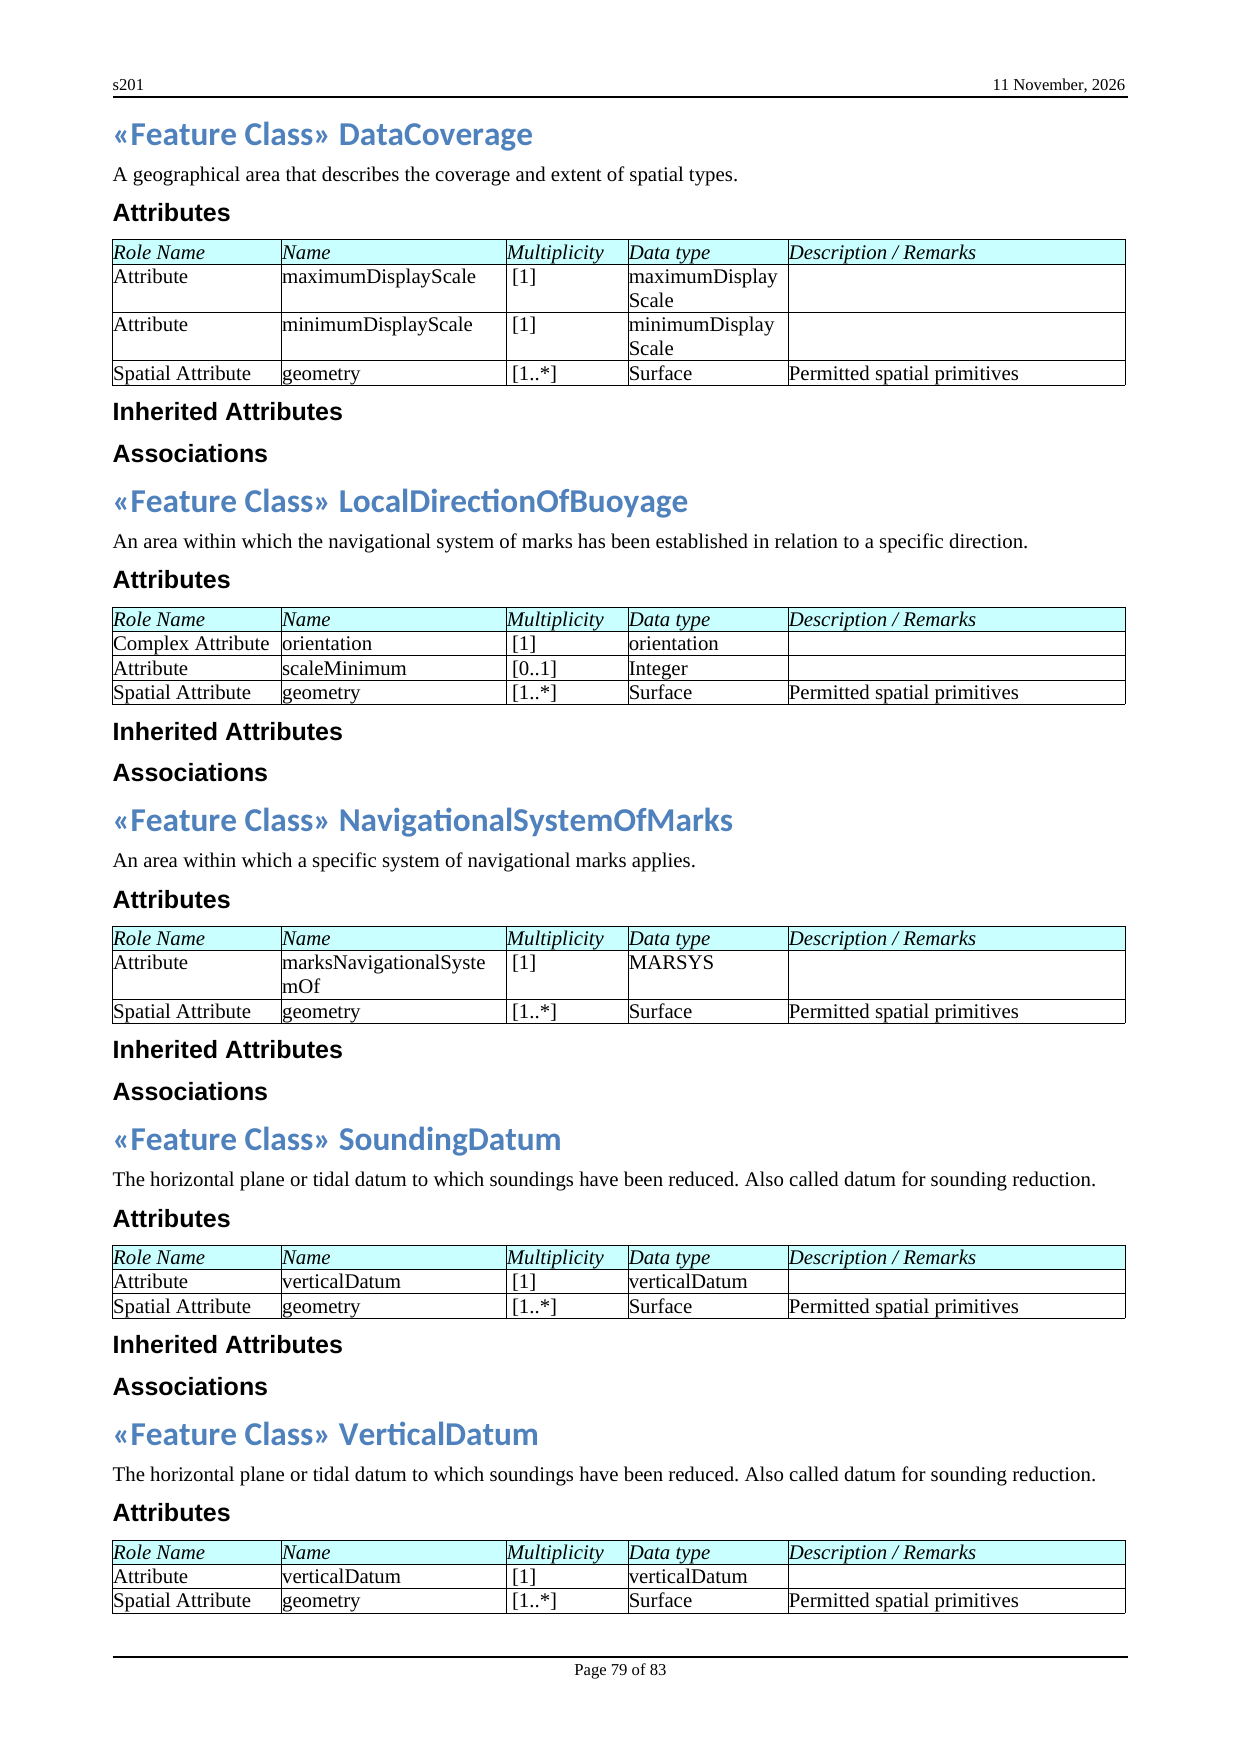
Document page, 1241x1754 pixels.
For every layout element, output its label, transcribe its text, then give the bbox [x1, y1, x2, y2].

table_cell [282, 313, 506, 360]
subtitle «Feature Class» LocalDirectionOfBuoyage [112, 480, 1128, 521]
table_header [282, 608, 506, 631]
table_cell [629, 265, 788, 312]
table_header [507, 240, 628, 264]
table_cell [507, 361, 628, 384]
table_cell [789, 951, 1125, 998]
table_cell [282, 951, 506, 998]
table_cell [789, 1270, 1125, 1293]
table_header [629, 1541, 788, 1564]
text The horizontal plane or tidal datum to which soundings have been reduced. Also called datum for sounding reduction. [112, 1462, 1128, 1486]
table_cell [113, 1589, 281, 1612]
text An area within which the navigational system of marks has been established in relation to a specific direction. [112, 529, 1128, 553]
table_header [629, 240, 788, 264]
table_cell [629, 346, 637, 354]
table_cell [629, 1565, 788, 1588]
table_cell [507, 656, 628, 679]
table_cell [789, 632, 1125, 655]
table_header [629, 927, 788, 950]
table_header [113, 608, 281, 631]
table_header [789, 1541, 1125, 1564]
subtitle «Feature Class» NavigationalSystemOfMarks [112, 799, 1128, 840]
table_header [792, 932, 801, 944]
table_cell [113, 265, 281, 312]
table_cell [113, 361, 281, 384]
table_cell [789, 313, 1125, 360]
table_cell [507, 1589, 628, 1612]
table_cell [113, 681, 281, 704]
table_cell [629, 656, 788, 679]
subtitle «Feature Class» SoundingDatum [112, 1118, 1128, 1159]
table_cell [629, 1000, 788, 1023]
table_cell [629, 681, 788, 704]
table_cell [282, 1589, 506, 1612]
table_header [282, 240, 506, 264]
text A geographical area that describes the coverage and extent of spatial types. [112, 162, 1128, 186]
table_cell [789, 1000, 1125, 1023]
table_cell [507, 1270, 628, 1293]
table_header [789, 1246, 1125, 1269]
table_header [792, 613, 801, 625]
text Attributes [112, 1203, 1128, 1232]
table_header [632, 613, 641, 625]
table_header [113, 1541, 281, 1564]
text An area within which a specific system of navigational marks applies. [112, 848, 1128, 872]
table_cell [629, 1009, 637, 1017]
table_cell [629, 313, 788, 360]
text Associations [112, 438, 1128, 467]
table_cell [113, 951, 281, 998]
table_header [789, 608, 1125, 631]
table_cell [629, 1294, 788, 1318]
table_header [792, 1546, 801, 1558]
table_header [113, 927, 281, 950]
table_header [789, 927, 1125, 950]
text Attributes [112, 198, 1128, 227]
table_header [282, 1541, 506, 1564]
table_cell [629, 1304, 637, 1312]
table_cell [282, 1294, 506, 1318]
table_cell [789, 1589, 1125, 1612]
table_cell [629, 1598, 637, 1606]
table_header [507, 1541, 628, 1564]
text Associations [112, 758, 1128, 786]
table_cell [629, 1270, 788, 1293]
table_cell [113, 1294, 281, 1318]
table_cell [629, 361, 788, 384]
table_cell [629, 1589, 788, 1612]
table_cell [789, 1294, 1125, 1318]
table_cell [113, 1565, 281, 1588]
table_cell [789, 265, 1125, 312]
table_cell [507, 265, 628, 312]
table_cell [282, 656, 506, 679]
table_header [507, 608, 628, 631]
subtitle «Feature Class» DataCoverage [112, 112, 1128, 153]
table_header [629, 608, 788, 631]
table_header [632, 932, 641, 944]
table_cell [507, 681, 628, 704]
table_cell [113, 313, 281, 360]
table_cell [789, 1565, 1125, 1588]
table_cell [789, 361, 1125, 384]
text Associations [112, 1077, 1128, 1105]
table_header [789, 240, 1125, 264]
text Inherited Attributes [112, 1035, 1128, 1064]
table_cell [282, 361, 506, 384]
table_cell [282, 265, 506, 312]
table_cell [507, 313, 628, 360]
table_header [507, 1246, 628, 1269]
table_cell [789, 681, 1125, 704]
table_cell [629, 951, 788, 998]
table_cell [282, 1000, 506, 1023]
text Attributes [112, 565, 1128, 594]
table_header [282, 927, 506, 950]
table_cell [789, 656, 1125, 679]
subtitle «Feature Class» VerticalDatum [112, 1413, 1128, 1453]
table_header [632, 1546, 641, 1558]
text Associations [112, 1372, 1128, 1400]
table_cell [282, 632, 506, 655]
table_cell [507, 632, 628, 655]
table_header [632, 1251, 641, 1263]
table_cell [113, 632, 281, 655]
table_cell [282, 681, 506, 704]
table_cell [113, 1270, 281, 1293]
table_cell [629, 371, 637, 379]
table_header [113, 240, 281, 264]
text The horizontal plane or tidal datum to which soundings have been reduced. Also called datum for sounding reduction. [112, 1167, 1128, 1191]
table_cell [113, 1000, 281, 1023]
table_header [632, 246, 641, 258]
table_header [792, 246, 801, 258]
text Inherited Attributes [112, 397, 1128, 426]
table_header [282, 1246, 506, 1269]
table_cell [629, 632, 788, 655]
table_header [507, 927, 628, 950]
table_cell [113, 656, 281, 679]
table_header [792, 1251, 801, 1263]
text Inherited Attributes [112, 1330, 1128, 1359]
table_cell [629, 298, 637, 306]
text Attributes [112, 884, 1128, 913]
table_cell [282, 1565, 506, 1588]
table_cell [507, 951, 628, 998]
text Inherited Attributes [112, 716, 1128, 745]
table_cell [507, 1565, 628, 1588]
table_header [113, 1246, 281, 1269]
text Attributes [112, 1498, 1128, 1527]
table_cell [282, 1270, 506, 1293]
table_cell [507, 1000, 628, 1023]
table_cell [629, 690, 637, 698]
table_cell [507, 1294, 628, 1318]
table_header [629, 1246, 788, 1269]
